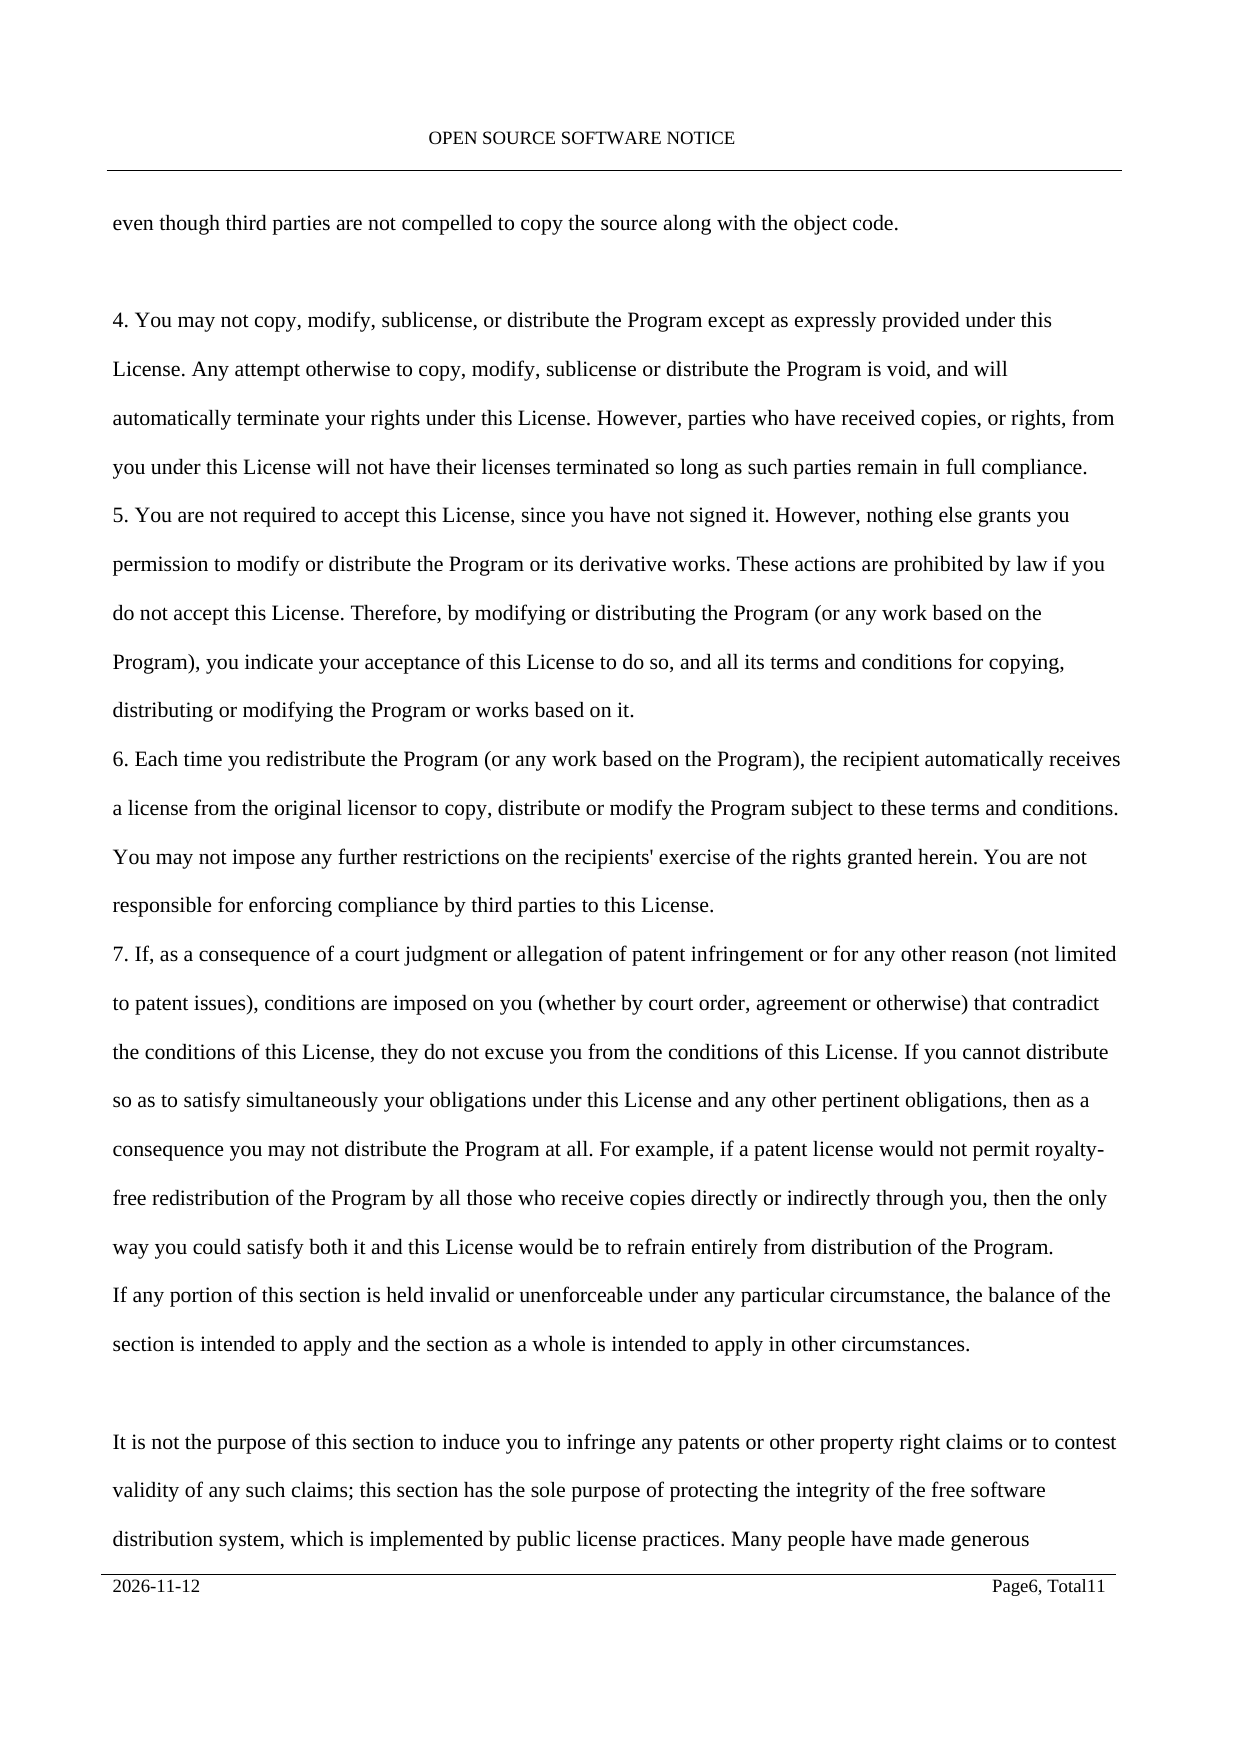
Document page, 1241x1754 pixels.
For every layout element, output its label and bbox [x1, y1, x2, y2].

text [112, 206, 1128, 1555]
